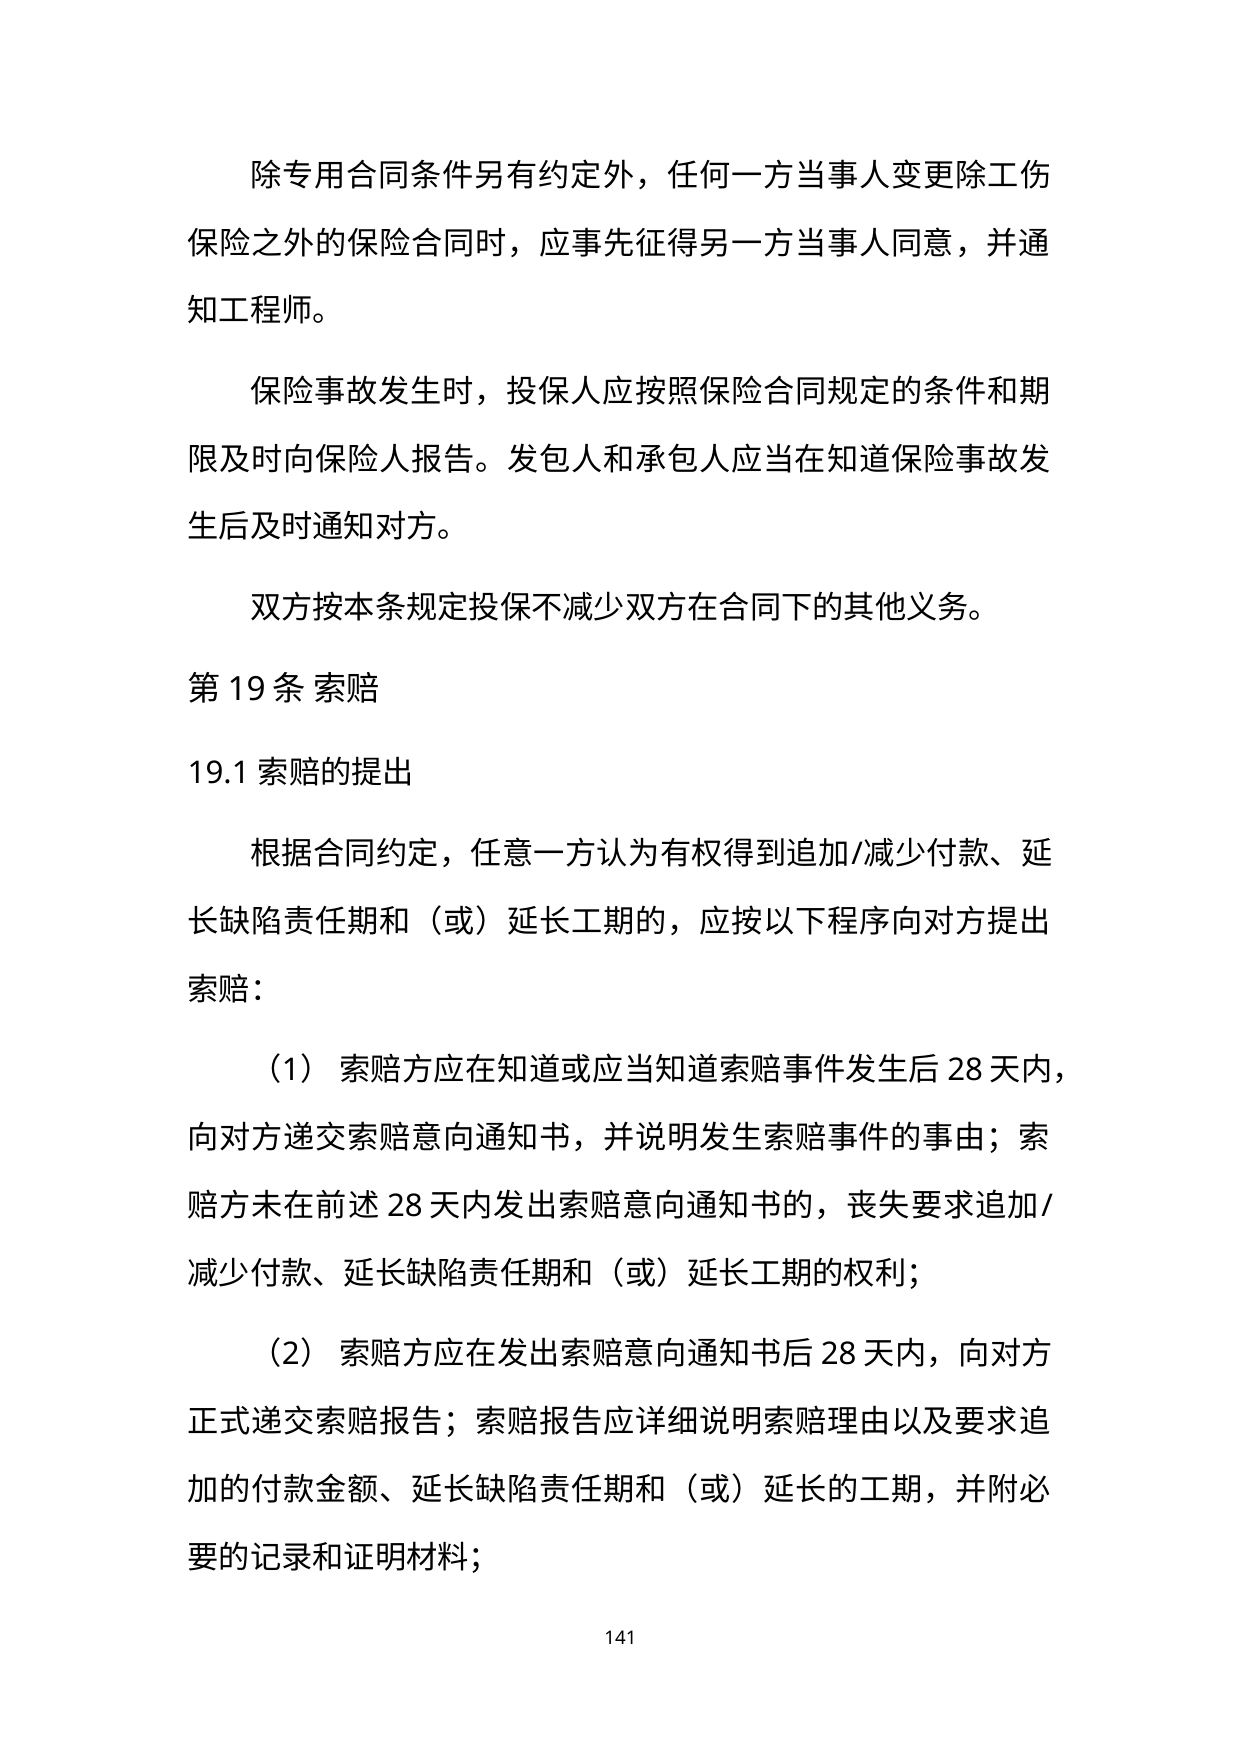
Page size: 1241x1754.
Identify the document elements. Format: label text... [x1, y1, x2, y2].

list 第19条 索赔 [187, 662, 1053, 711]
text 保险事故发生时，投保人应按照保险合同规定的条件和期限及时向保险人报告。发包人和承包人应当在知道保险事故发生后及时通知对方。 [187, 366, 1053, 547]
text （2） 索赔方应在发出索赔意向通知书后28天内，向对方正式递交索赔报告；索赔报告应详细说明索赔理由以及要求追加的付款金额、延长缺陷责任期和（或）延长的工期，并附必要的记录和证明材料； [187, 1328, 1053, 1577]
text 根据合同约定，任意一方认为有权得到追加/减少付款、延长缺陷责任期和（或）延长工期的，应按以下程序向对方提出索赔： [187, 828, 1053, 1009]
text （1） 索赔方应在知道或应当知道索赔事件发生后28天内，向对方递交索赔意向通知书，并说明发生索赔事件的事由；索赔方未在前述28天内发出索赔意向通知书的，丧失要求追加/减少付款、延长缺陷责任期和（或）延长工期的权利； [187, 1044, 1053, 1293]
text 双方按本条规定投保不减少双方在合同下的其他义务。 [187, 582, 1053, 627]
list 19.1 索赔的提出 [187, 747, 1053, 793]
text 除专用合同条件另有约定外，任何一方当事人变更除工伤保险之外的保险合同时，应事先征得另一方当事人同意，并通知工程师。 [187, 150, 1053, 331]
